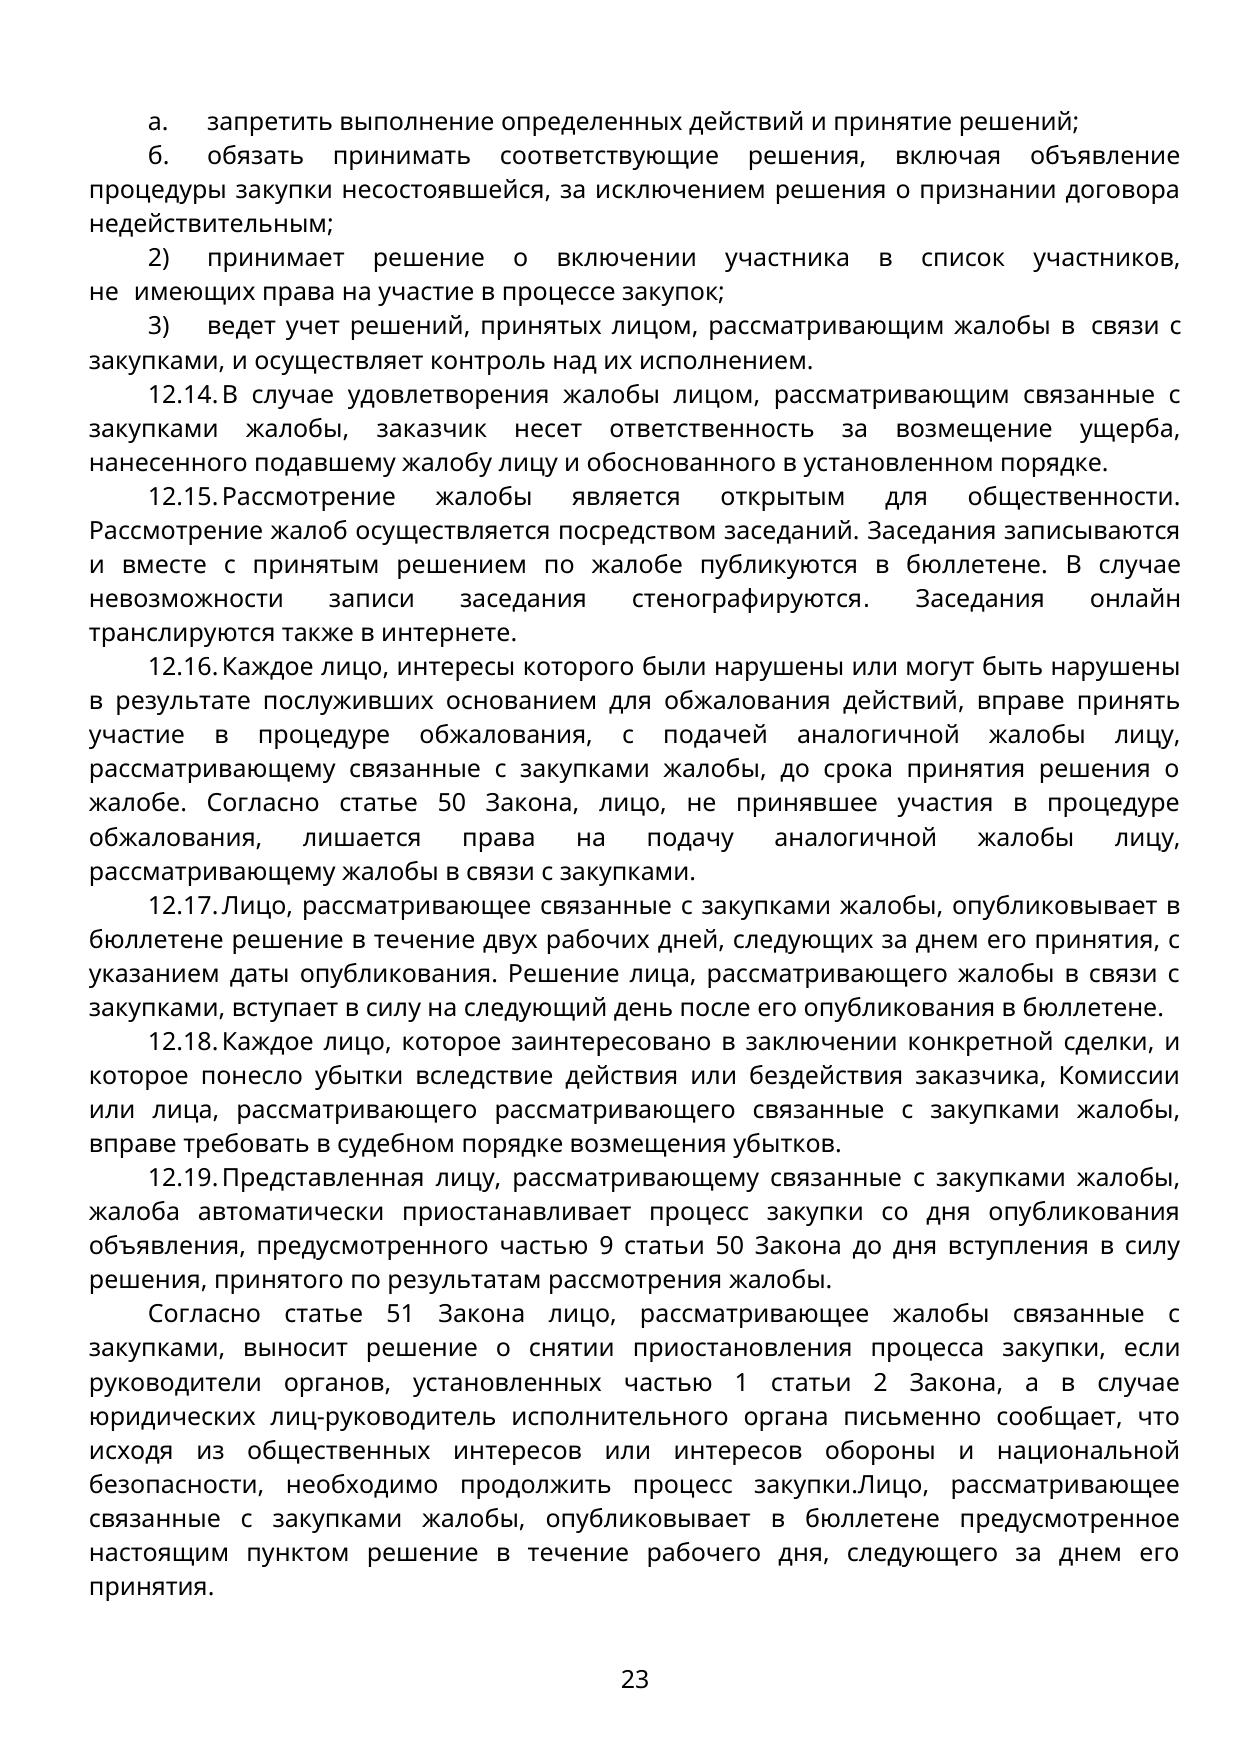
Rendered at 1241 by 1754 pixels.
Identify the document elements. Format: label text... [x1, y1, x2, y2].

text 12.14. В случае удовлетворения жалобы лицом, рассматривающим связанные с закупками жалобы, заказчик несет ответственность за возмещение ущерба, нанесенного подавшему жалобу лицу и обоснованного в установленном порядке. [89, 376, 1181, 478]
text 12.18. Каждое лицо, которое заинтересовано в заключении конкретной сделки, и которое понесло убытки вследствие действия или бездействия заказчика, Комиссии или лица, рассматривающего рассматривающего связанные с закупками жалобы, вправе требовать в судебном порядке возмещения убытков. [89, 1023, 1181, 1160]
text 12.15. Рассмотрение жалобы является открытым для общественности. Рассмотрение жалоб осуществляется посредством заседаний. Заседания записываются и вместе с принятым решением по жалобе публикуются в бюллетене. В случае невозможности записи заседания стенографируются. Заседания онлайн транслируются также в интернете. [89, 478, 1181, 649]
text 12.16. Каждое лицо, интересы которого были нарушены или могут быть нарушены в результате послуживших основанием для обжалования действий, вправе принять участие в процедуре обжалования, с подачей аналогичной жалобы лицу, рассматривающему связанные с закупками жалобы, до срока принятия решения о жалобе. Согласно статье 50 Закона, лицо, не принявшее участия в процедуре обжалования, лишается права на подачу аналогичной жалобы лицу, рассматривающему жалобы в связи с закупками. [89, 649, 1181, 887]
text 12.17. Лицо, рассматривающее связанные с закупками жалобы, опубликовывает в бюллетене решение в течение двух рабочих дней, следующих за днем его принятия, с указанием даты опубликования. Решение лица, рассматривающего жалобы в связи с закупками, вступает в силу на следующий день после его опубликования в бюллетене. [89, 887, 1181, 1023]
text 3) ведет учет решений, принятых лицом, рассматривающим жалобы в связи с закупками, и осуществляет контроль над их исполнением. [89, 308, 1181, 376]
text Согласно статье 51 Закона лицо, рассматривающее жалобы связанные с закупками, выносит решение о снятии приостановления процесса закупки, если руководители органов, установленных частью 1 статьи 2 Закона, а в случае юридических лиц-руководитель исполнительного органа письменно сообщает, что исходя из общественных интересов или интересов обороны и национальной безопасности, необходимо продолжить процесс закупки.Лицо, рассматривающее связанные с закупками жалобы, опубликовывает в бюллетене предусмотренное настоящим пунктом решение в течение рабочего дня, следующего за днем его принятия. [89, 1296, 1181, 1603]
text 2) принимает решение о включении участника в список участников, не имеющих права на участие в процессе закупок; [89, 240, 1181, 308]
text б. обязать принимать соответствующие решения, включая объявление процедуры закупки несостоявшейся, за исключением решения о признании договора недействительным; [89, 137, 1181, 240]
text 12.19. Представленная лицу, рассматривающему связанные с закупками жалобы, жалоба автоматически приостанавливает процесс закупки со дня опубликования объявления, предусмотренного частью 9 статьи 50 Закона до дня вступления в силу решения, принятого по результатам рассмотрения жалобы. [89, 1160, 1181, 1296]
text а. запретить выполнение определенных действий и принятие решений; [89, 103, 1181, 137]
